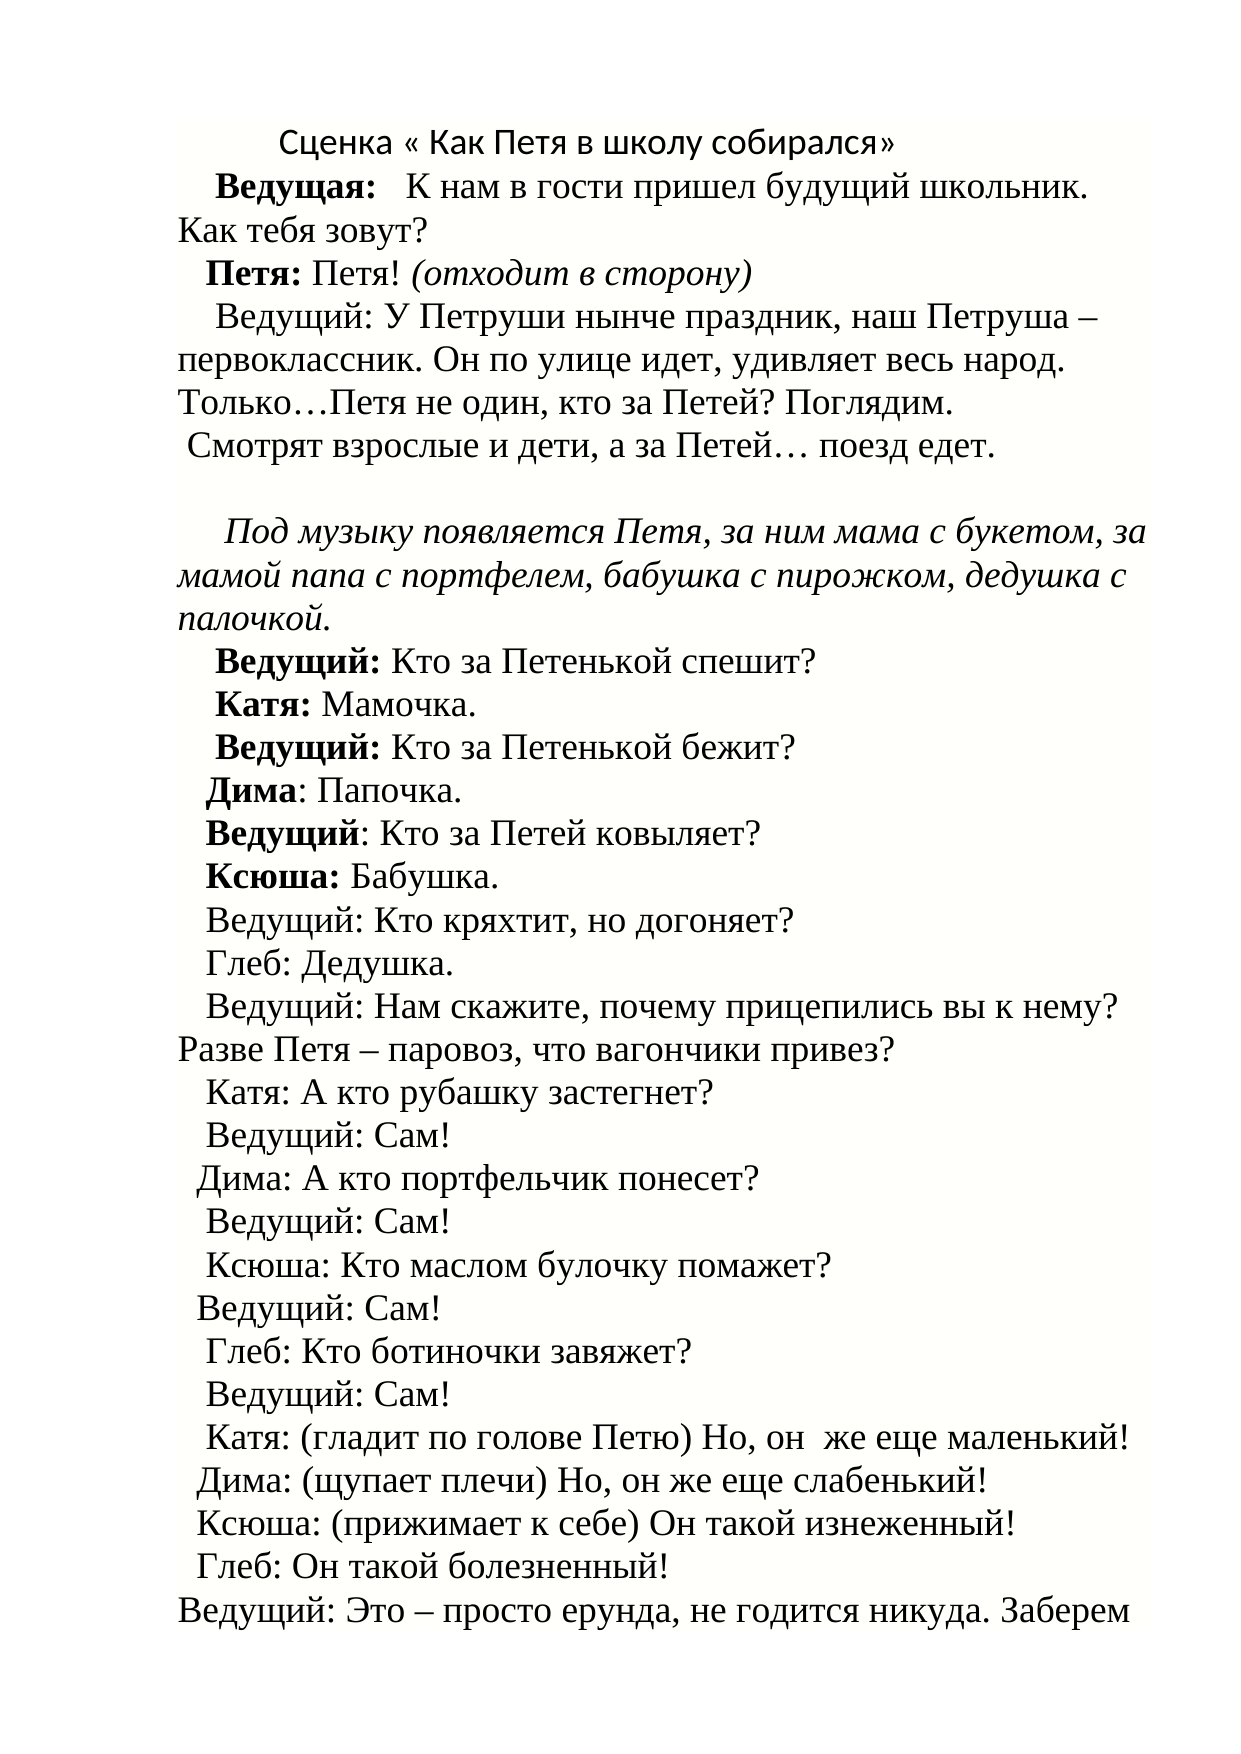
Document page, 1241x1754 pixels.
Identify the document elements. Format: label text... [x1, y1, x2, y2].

text Ведущий: У Петруши нынче праздник, наш Петруша – первоклассник. Он по улице идет, удивляет весь народ. Только…Петя не один, кто за Петей? Поглядим. Смотрят взрослые и дети, а за Петей… поезд едет. [177, 293, 1152, 509]
text Ведущий: Кто кряхтит, но догоняет? [177, 897, 1152, 940]
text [177, 1544, 1152, 1630]
text Сценка « Как Петя в школу собирался» [177, 118, 1152, 164]
text Ведущий: Сам! [177, 1285, 1152, 1328]
text Дима: (щупает плечи) Но, он же еще слабенький! [177, 1458, 1152, 1501]
text Ксюша: (прижимает к себе) Он такой изнеженный! [177, 1501, 1152, 1544]
text Катя: А кто рубашку застегнет? [177, 1069, 1152, 1113]
text Петя: Петя! (отходит в сторону) [177, 250, 1152, 293]
text Ведущий: Сам! [177, 1371, 1152, 1414]
text Ведущий: Сам! [177, 1199, 1152, 1242]
text Ведущий: Нам скажите, почему прицепились вы к нему? Разве Петя – паровоз, что вагончики привез? [177, 983, 1152, 1069]
text Под музыку появляется Петя, за ним мама с букетом, за мамой папа с портфелем, бабушка с пирожком, дедушка с палочкой. Ведущий: Кто за Петенькой спешит? Катя: Мамочка. Ведущий: Кто за Петенькой бежит? Дима: Папочка. Ведущий: Кто за Петей ковыляет? Ксюша: Бабушка. [177, 509, 1152, 897]
text Катя: (гладит по голове Петю) Но, он же еще маленький! [177, 1414, 1152, 1458]
text Ведущая: К нам в гости пришел будущий школьник. Как тебя зовут? [177, 164, 1152, 250]
text Дима: А кто портфельчик понесет? [177, 1156, 1152, 1199]
text Глеб: Кто ботиночки завяжет? [177, 1328, 1152, 1371]
text Глеб: Дедушка. [177, 940, 1152, 983]
text Ведущий: Сам! [177, 1113, 1152, 1156]
text Ксюша: Кто маслом булочку помажет? [177, 1242, 1152, 1285]
